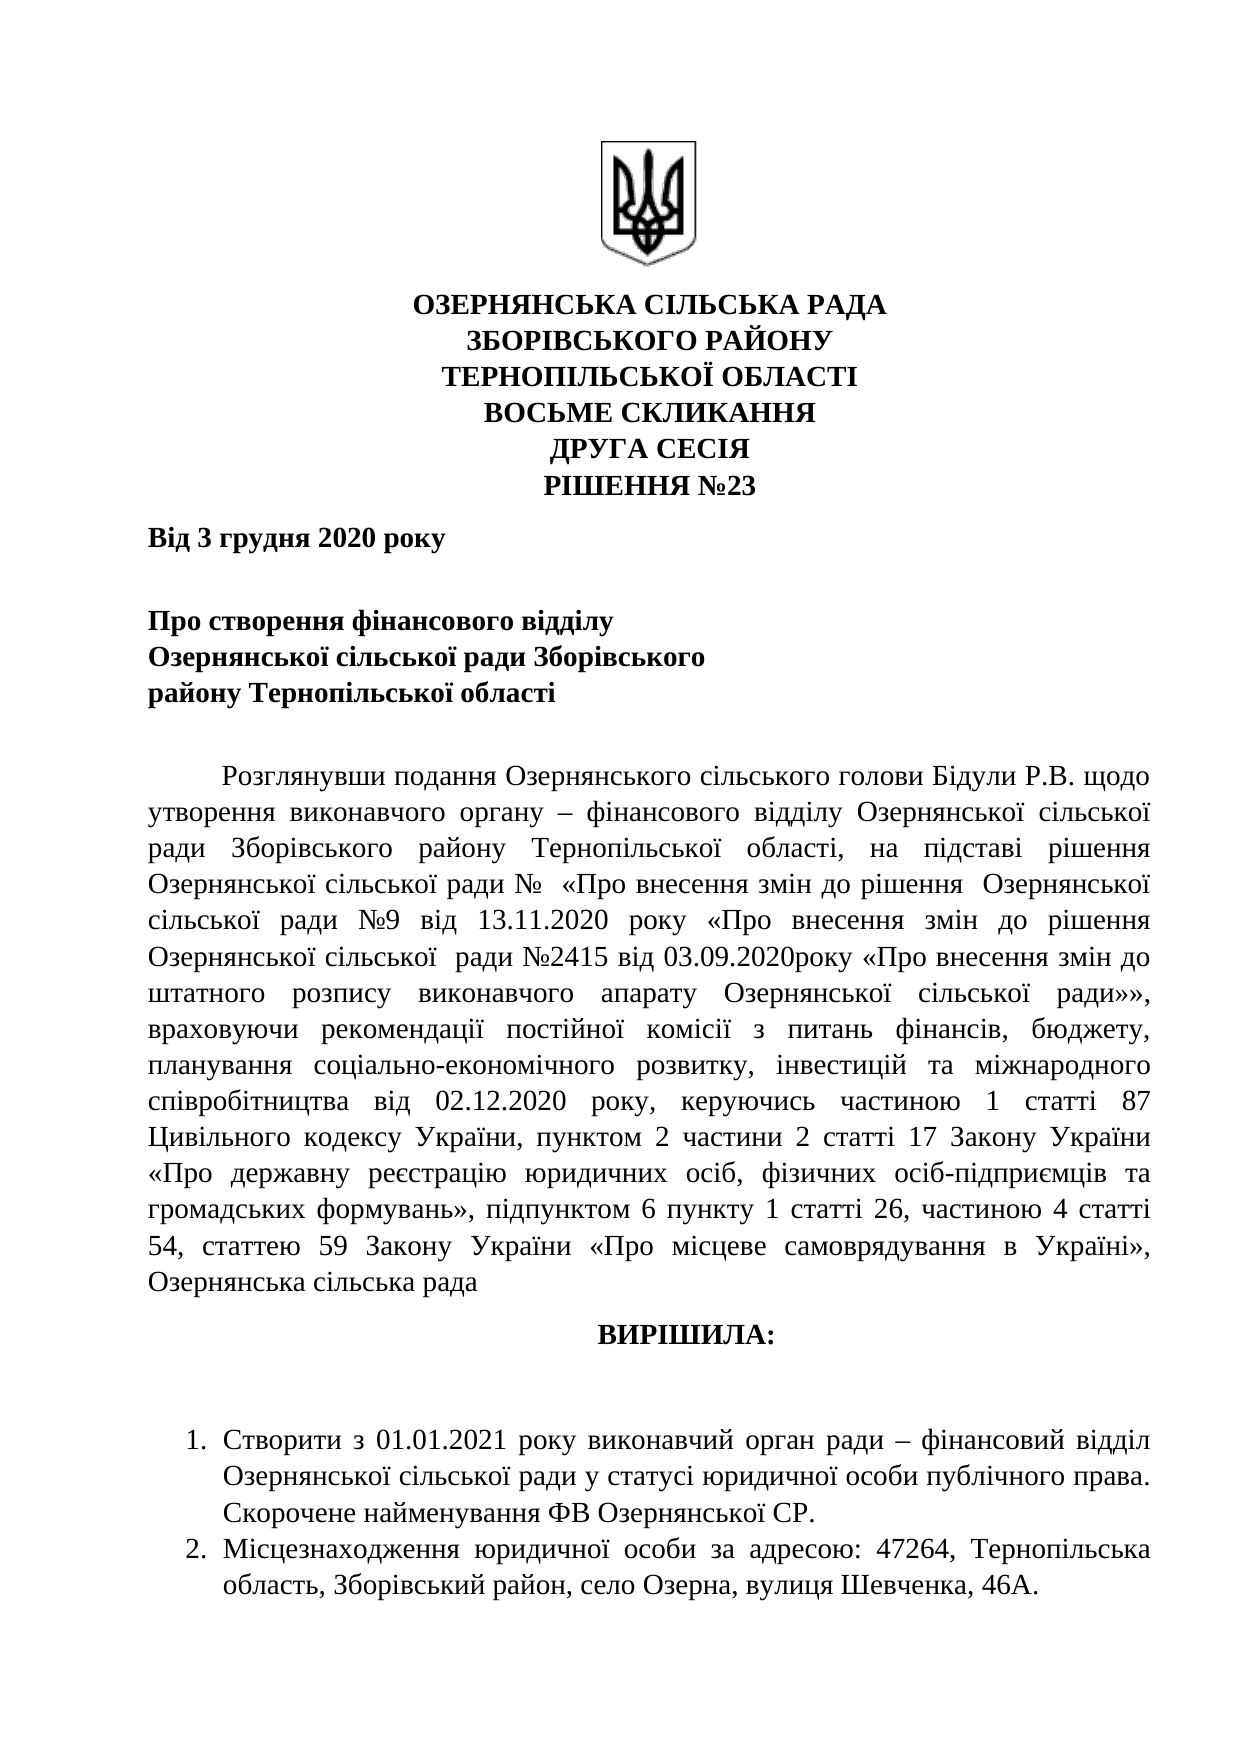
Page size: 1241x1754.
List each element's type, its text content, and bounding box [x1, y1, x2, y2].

list Створити з 01.01.2021 року виконавчий орган ради – фінансовий відділ Озернянської сільської ради у статусі юридичної особи публічного права. Скорочене найменування ФВ Озернянської СР. [185, 1422, 1152, 1528]
list Місцезнаходження юридичної особи за адресою: 47264, Тернопільська область, Зборівський район, село Озерна, вулиця Шевченка, 46А. [185, 1531, 1152, 1601]
text Від 3 грудня 2020 року [148, 520, 1152, 584]
text ВИРІШИЛА: [148, 1317, 1152, 1350]
picture [601, 141, 698, 268]
text Про створення фінансового відділу Озернянської сільської ради Зборівського району Тернопільської області [148, 603, 1152, 739]
text Розглянувши подання Озернянського сільського голови Бідули Р.В. щодо утворення виконавчого органу – фінансового відділу Озернянської сільської ради Зборівського району Тернопільської області, на підставі рішення Озернянської сільської ради № «Про внесення змін до рішення Озернянської сільської ради №9 від 13.11.2020 року «Про внесення змін до рішення Озернянської сільської ради №2415 від 03.09.2020року «Про внесення змін до штатного розпису виконавчого апарату Озернянської сільської ради»», враховуючи рекомендації постійної комісії з питань фінансів, бюджету, планування соціально-економічного розвитку, інвестицій та міжнародного співробітництва від 02.12.2020 року, керуючись частиною 1 статті 87 Цивільного кодексу України, пунктом 2 частини 2 статті 17 Закону України «Про державну реєстрацію юридичних осіб, фізичних осіб-підприємців та громадських формувань», підпунктом 6 пункту 1 статті 26, частиною 4 статті 54, статтею 59 Закону України «Про місцеве самоврядування в Україні», Озернянська сільська рада [148, 758, 1152, 1297]
text ОЗЕРНЯНСЬКА СІЛЬСЬКА РАДА ЗБОРІВСЬКОГО РАЙОНУ ТЕРНОПІЛЬСЬКОЇ ОБЛАСТІ ВОСЬМЕ СКЛИКАННЯ ДРУГА СЕСІЯ РІШЕННЯ №23 [148, 287, 1152, 501]
